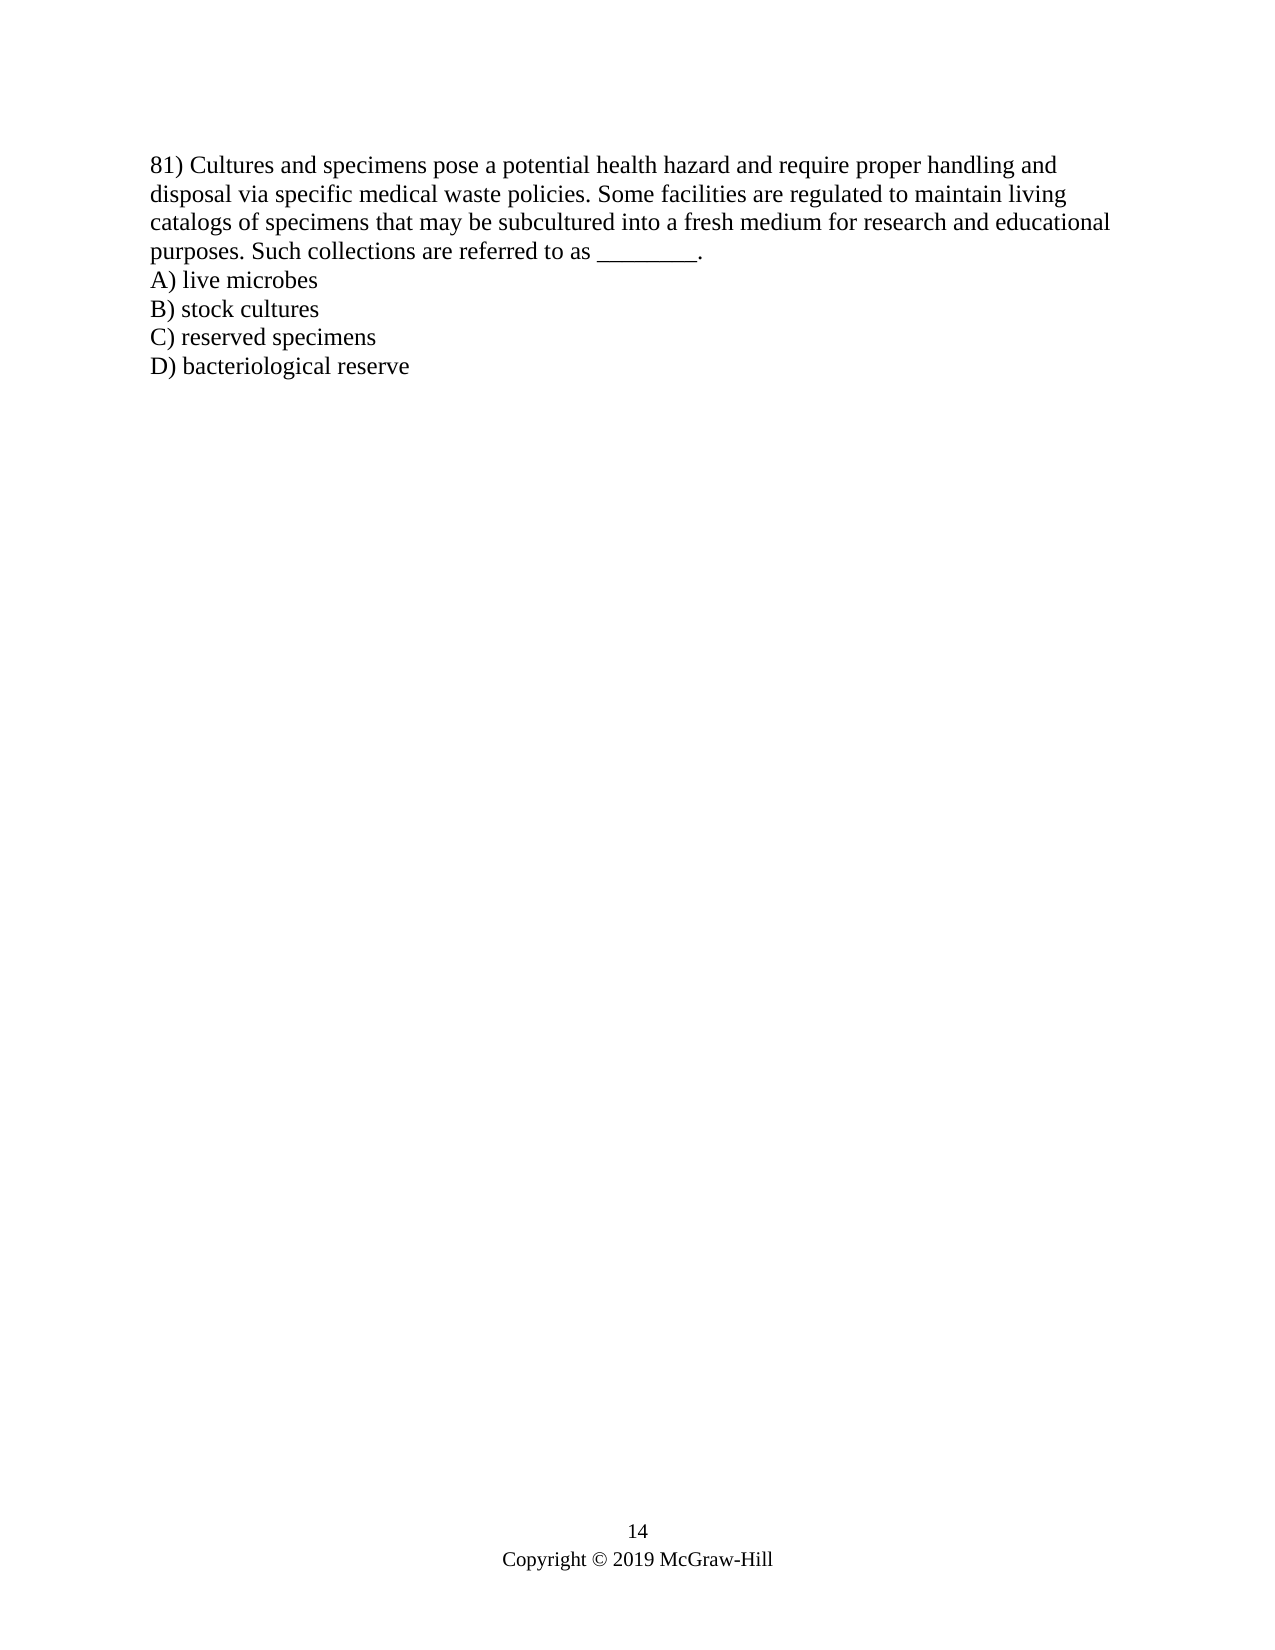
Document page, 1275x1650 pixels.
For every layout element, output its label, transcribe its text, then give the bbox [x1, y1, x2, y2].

text A) live microbes [150, 265, 1125, 294]
text C) reserved specimens [150, 322, 1125, 351]
text B) stock cultures [150, 294, 1125, 322]
text 81) Cultures and specimens pose a potential health hazard and require proper handling and disposal via specific medical waste policies. Some facilities are regulated to maintain living catalogs of specimens that may be subcultured into a fresh medium for research and educational purposes. Such collections are referred to as ________. [150, 150, 1125, 265]
text D) bacteriological reserve [150, 351, 1125, 380]
